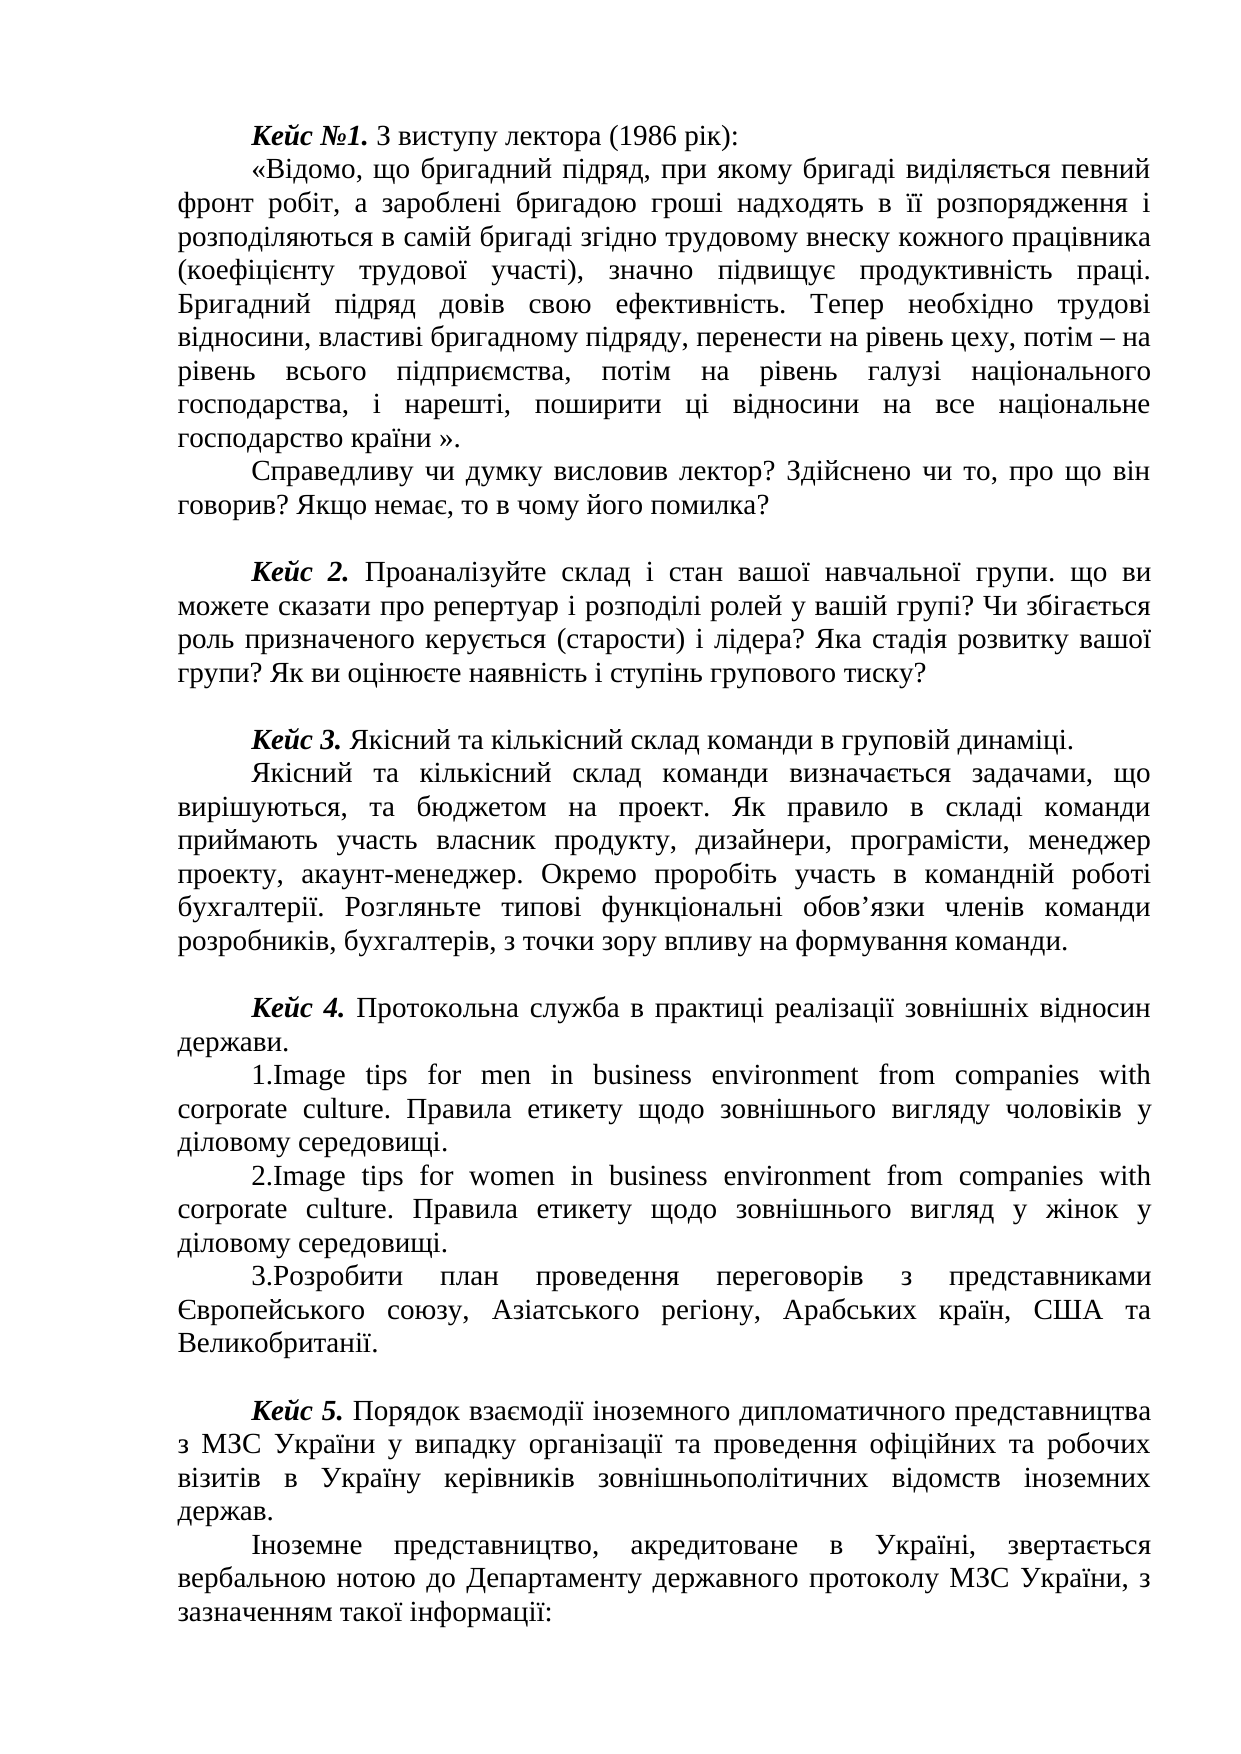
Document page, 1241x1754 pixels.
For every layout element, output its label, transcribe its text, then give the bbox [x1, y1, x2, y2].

text 2.Image tips for women in business environment from companies with corporate culture. Правила етикету щодо зовнішнього вигляд у жінок у діловому середовищі. [177, 1158, 1152, 1258]
text Якісний та кількісний склад команди визначається задачами, що вирішуються, та бюджетом на проект. Як правило в складі команди приймають участь власник продукту, дизайнери, програмісти, менеджер проекту, акаунт-менеджер. Окремо проробіть участь в командній роботі бухгалтерії. Розгляньте типові функціональні обов’язки членів команди розробників, бухгалтерів, з точки зору впливу на формування команди. [177, 755, 1152, 957]
text Кейс 2. Проаналізуйте склад і стан вашої навчальної групи. що ви можете сказати про репертуар і розподілі ролей у вашій групі? Чи збігається роль призначеного керується (старости) і лідера? Яка стадія розвитку вашої групи? Як ви оцінюєте наявність і ступінь групового тиску? [177, 554, 1152, 688]
text Справедливу чи думку висловив лектор? Здійснено чи то, про що він говорив? Якщо немає, то в чому його помилка? [177, 453, 1152, 521]
text Іноземне представництво, акредитоване в Україні, звертається вербальною нотою до Департаменту державного протоколу МЗС України, з зазначенням такої інформації: [177, 1527, 1152, 1627]
text Кейс 4. Протокольна служба в практиці реалізації зовнішніх відносин держави. [177, 990, 1152, 1057]
text 3.Розробити план проведення переговорів з представниками Європейського союзу, Азіатського регіону, Арабських країн, США та Великобританії. [177, 1258, 1152, 1359]
text Кейс 3. Якісний та кількісний склад команди в груповій динаміці. [177, 722, 1152, 755]
text Кейс №1. З виступу лектора (1986 рік): [177, 118, 1152, 152]
text «Відомо, що бригадний підряд, при якому бригаді виділяється певний фронт робіт, а зароблені бригадою гроші надходять в її розпорядження і розподіляються в самій бригаді згідно трудовому внеску кожного працівника (коефіцієнту трудової участі), значно підвищує продуктивність праці. Бригадний підряд довів свою ефективність. Тепер необхідно трудові відносини, властиві бригадному підряду, перенести на рівень цеху, потім – на рівень всього підприємства, потім на рівень галузі національного господарства, і нарешті, поширити ці відносини на все національне господарство країни ». [177, 152, 1152, 453]
text Кейс 5. Порядок взаємодії іноземного дипломатичного представництва з МЗС України у випадку організації та проведення офіційних та робочих візитів в Україну керівників зовнішньополітичних відомств іноземних держав. [177, 1393, 1152, 1527]
text 1.Image tips for men in business environment from companies with corporate culture. Правила етикету щодо зовнішнього вигляду чоловіків у діловому середовищі. [177, 1057, 1152, 1158]
